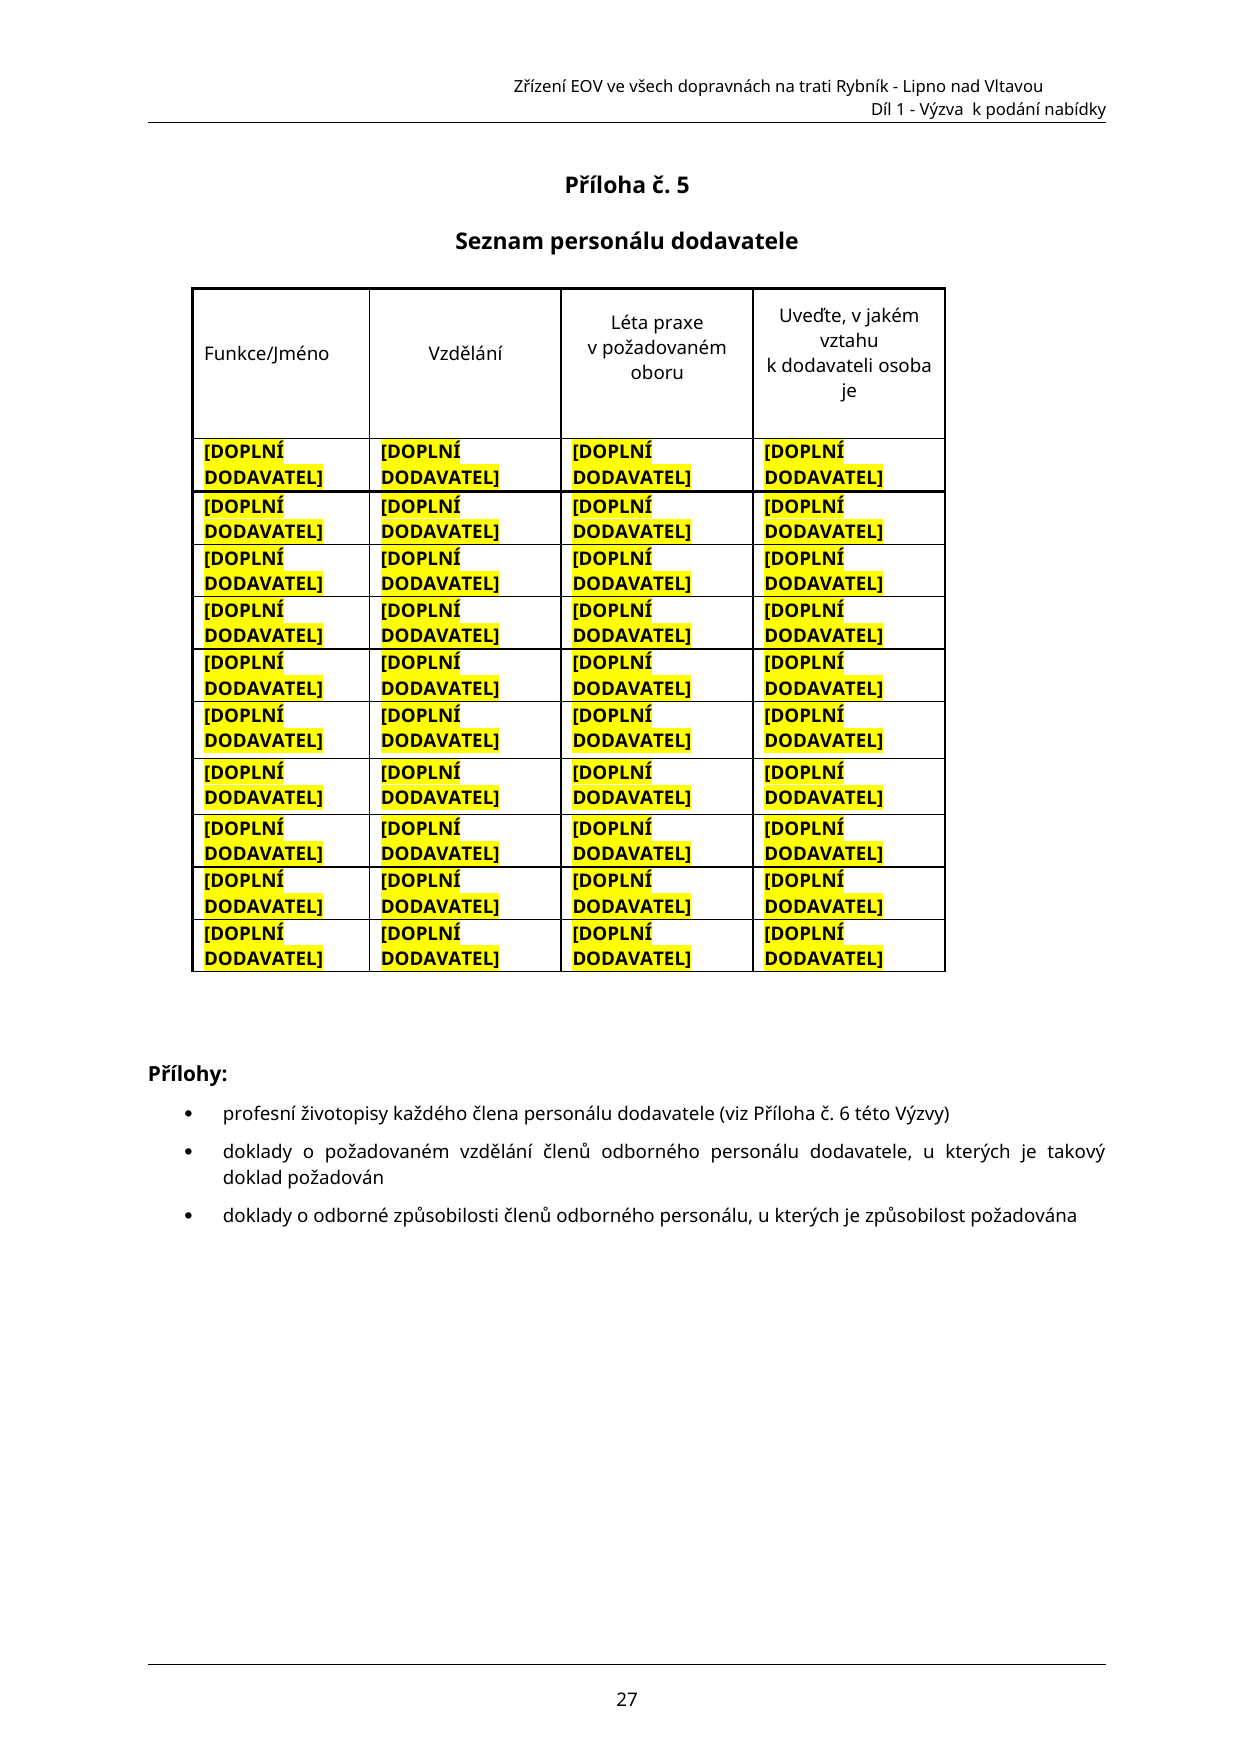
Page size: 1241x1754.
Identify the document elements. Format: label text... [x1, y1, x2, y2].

table_cell [DOPLNÍ DODAVATEL] [460, 439, 560, 490]
table_cell [DOPLNÍ DODAVATEL] [460, 815, 560, 866]
table_cell [DOPLNÍ DODAVATEL] [370, 759, 560, 814]
table_cell [DOPLNÍ DODAVATEL] [754, 702, 944, 757]
table_cell [DOPLNÍ DODAVATEL] [284, 868, 369, 919]
table_cell [DOPLNÍ DODAVATEL] [844, 545, 944, 596]
table_cell [562, 403, 752, 438]
table_cell [DOPLNÍ DODAVATEL] [284, 650, 369, 701]
table_cell [DOPLNÍ DODAVATEL] [194, 702, 369, 757]
table_cell [DOPLNÍ DODAVATEL] [844, 650, 944, 701]
table_cell [DOPLNÍ DODAVATEL] [844, 868, 944, 919]
table_cell [DOPLNÍ DODAVATEL] [194, 493, 369, 544]
table_cell [DOPLNÍ DODAVATEL] [460, 545, 560, 596]
table_cell [DOPLNÍ DODAVATEL] [562, 759, 752, 814]
table_cell [DOPLNÍ DODAVATEL] [652, 597, 752, 648]
table_cell [DOPLNÍ DODAVATEL] [652, 650, 752, 701]
text Příloha č. 5 [148, 168, 1106, 200]
table_cell [DOPLNÍ DODAVATEL] [284, 597, 369, 648]
table_header Funkce/Jméno [194, 290, 369, 403]
table_header Léta praxe v požadovaném oboru [562, 290, 752, 403]
table_cell [DOPLNÍ DODAVATEL] [844, 920, 944, 971]
table_cell [DOPLNÍ DODAVATEL] [844, 597, 944, 648]
table_cell [DOPLNÍ DODAVATEL] [370, 702, 560, 757]
text Přílohy: [148, 1059, 1106, 1088]
table_cell [DOPLNÍ DODAVATEL] [652, 815, 752, 866]
table_cell [DOPLNÍ DODAVATEL] [460, 650, 560, 701]
table_cell [DOPLNÍ DODAVATEL] [652, 545, 752, 596]
table_cell [DOPLNÍ DODAVATEL] [284, 439, 369, 490]
table_cell [754, 403, 944, 438]
table_cell [DOPLNÍ DODAVATEL] [284, 815, 369, 866]
table_cell [194, 403, 369, 438]
table_cell [DOPLNÍ DODAVATEL] [460, 920, 560, 971]
table_header Vzdělání [370, 290, 560, 403]
table_cell [DOPLNÍ DODAVATEL] [754, 759, 944, 814]
table_cell [370, 403, 560, 438]
table_cell [DOPLNÍ DODAVATEL] [652, 920, 752, 971]
table_cell [DOPLNÍ DODAVATEL] [652, 439, 752, 490]
table_cell [DOPLNÍ DODAVATEL] [460, 597, 560, 648]
table_cell [DOPLNÍ DODAVATEL] [460, 868, 560, 919]
table_cell [DOPLNÍ DODAVATEL] [844, 815, 944, 866]
table_cell [DOPLNÍ DODAVATEL] [562, 702, 752, 757]
table_cell [DOPLNÍ DODAVATEL] [562, 493, 752, 544]
list doklady o odborné způsobilosti členů odborného personálu, u kterých je způsobilost požadována [185, 1202, 1106, 1227]
table_header Uveďte, v jakém vztahu k dodavateli osoba je [754, 290, 944, 403]
list profesní životopisy každého člena personálu dodavatele (viz Příloha č. 6 této Výzvy) [185, 1100, 1106, 1126]
list doklady o požadovaném vzdělání členů odborného personálu dodavatele, u kterých je takový doklad požadován [185, 1138, 1106, 1189]
table_cell [DOPLNÍ DODAVATEL] [284, 545, 369, 596]
table_cell [DOPLNÍ DODAVATEL] [194, 759, 369, 814]
table_cell [DOPLNÍ DODAVATEL] [652, 868, 752, 919]
table_cell [DOPLNÍ DODAVATEL] [844, 439, 944, 490]
text Seznam personálu dodavatele [148, 225, 1106, 256]
table_cell [DOPLNÍ DODAVATEL] [370, 493, 560, 544]
table_cell [DOPLNÍ DODAVATEL] [754, 493, 944, 544]
table_cell [DOPLNÍ DODAVATEL] [284, 920, 369, 971]
